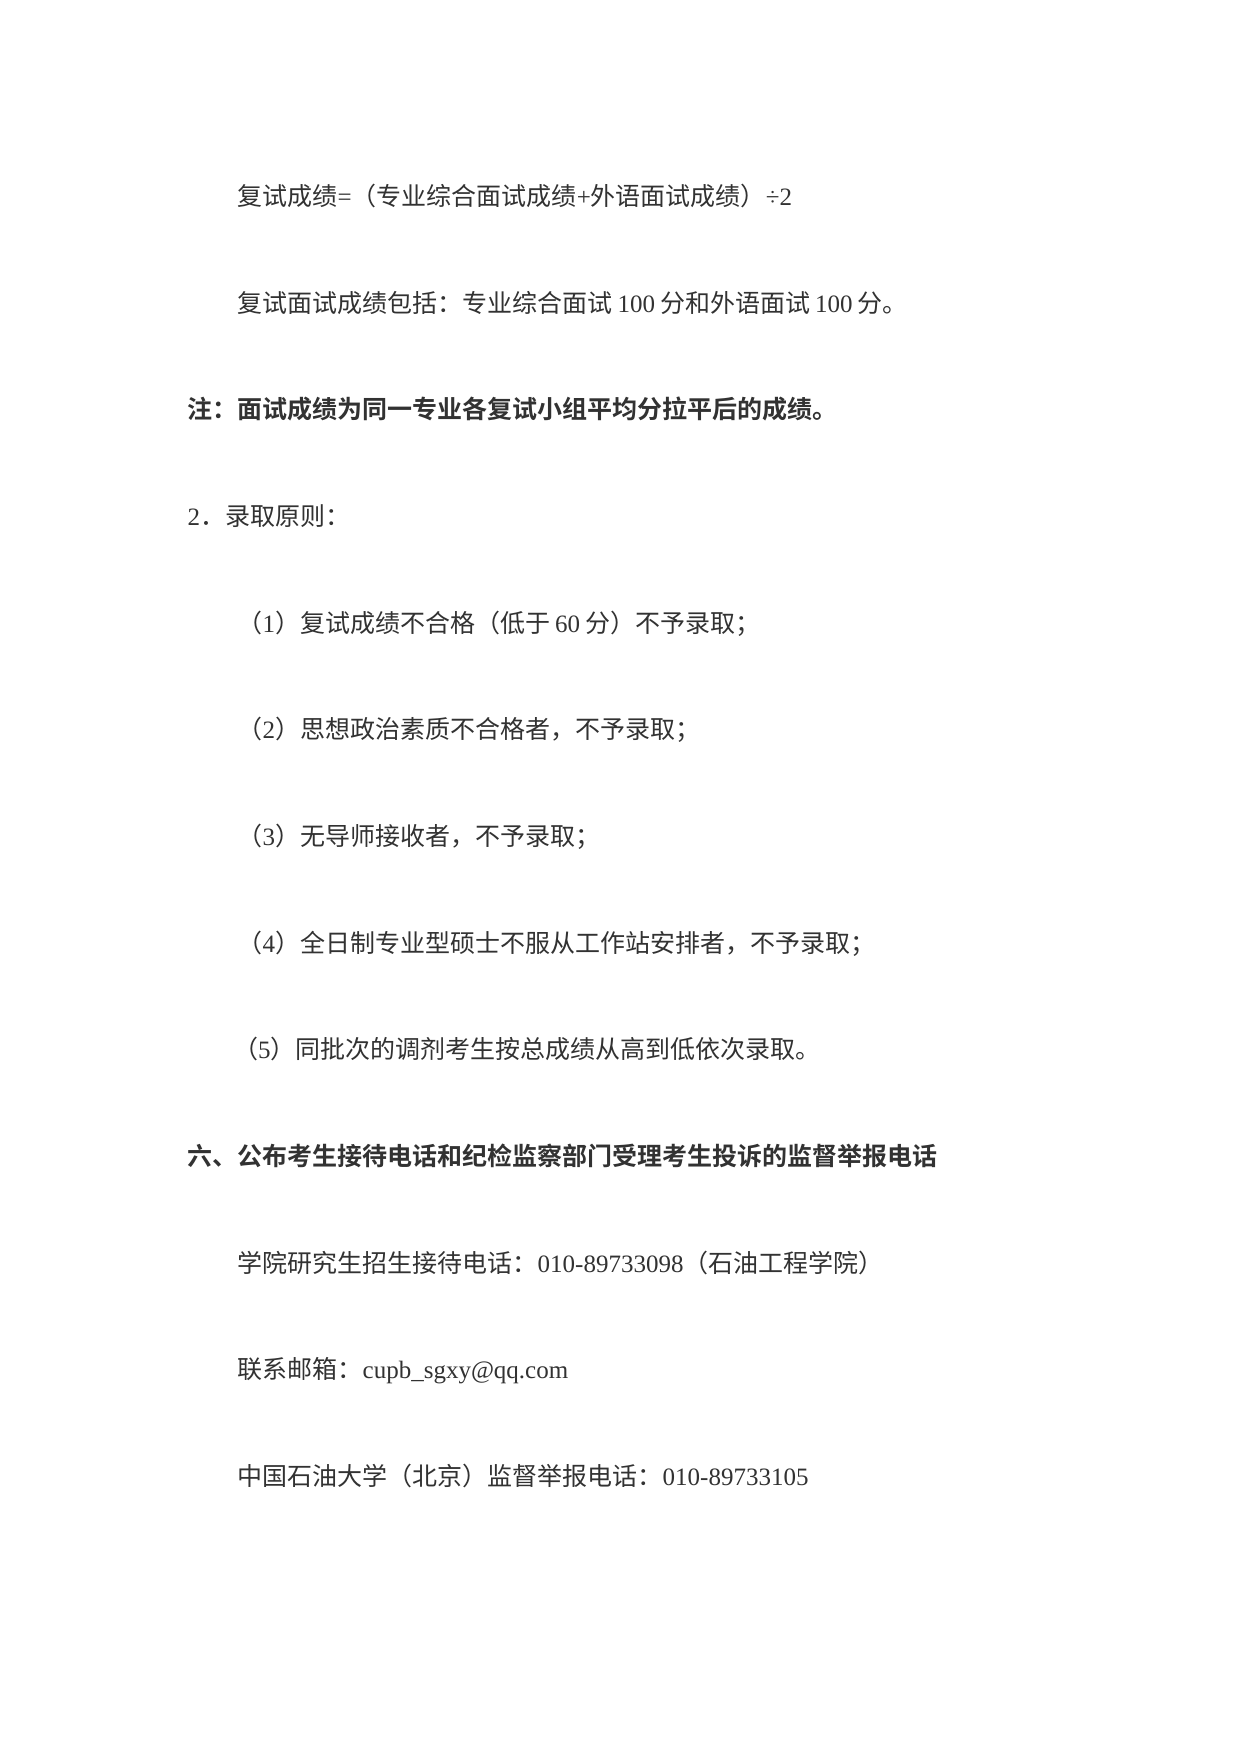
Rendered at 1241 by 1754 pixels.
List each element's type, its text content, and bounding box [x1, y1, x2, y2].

text （2）思想政治素质不合格者，不予录取； [187, 695, 1053, 760]
text （3）无导师接收者，不予录取； [187, 802, 1053, 867]
text （4）全日制专业型硕士不服从工作站安排者，不予录取； [187, 909, 1053, 974]
text 2．录取原则： [187, 482, 1053, 547]
text 六、公布考生接待电话和纪检监察部门受理考生投诉的监督举报电话 [187, 1122, 1053, 1187]
text （5）同批次的调剂考生按总成绩从高到低依次录取。 [187, 1015, 1053, 1080]
text 中国石油大学（北京）监督举报电话：010-89733105 [187, 1442, 1053, 1507]
text 联系邮箱：cupb_sgxy@qq.com [187, 1335, 1053, 1400]
text 复试面试成绩包括：专业综合面试100分和外语面试100分。 [187, 269, 1053, 334]
text 复试成绩=（专业综合面试成绩+外语面试成绩）÷2 [187, 162, 1053, 227]
text （1）复试成绩不合格（低于60分）不予录取； [187, 589, 1053, 654]
text 学院研究生招生接待电话：010-89733098（石油工程学院） [187, 1229, 1053, 1294]
text 注：面试成绩为同一专业各复试小组平均分拉平后的成绩。 [187, 375, 1053, 440]
